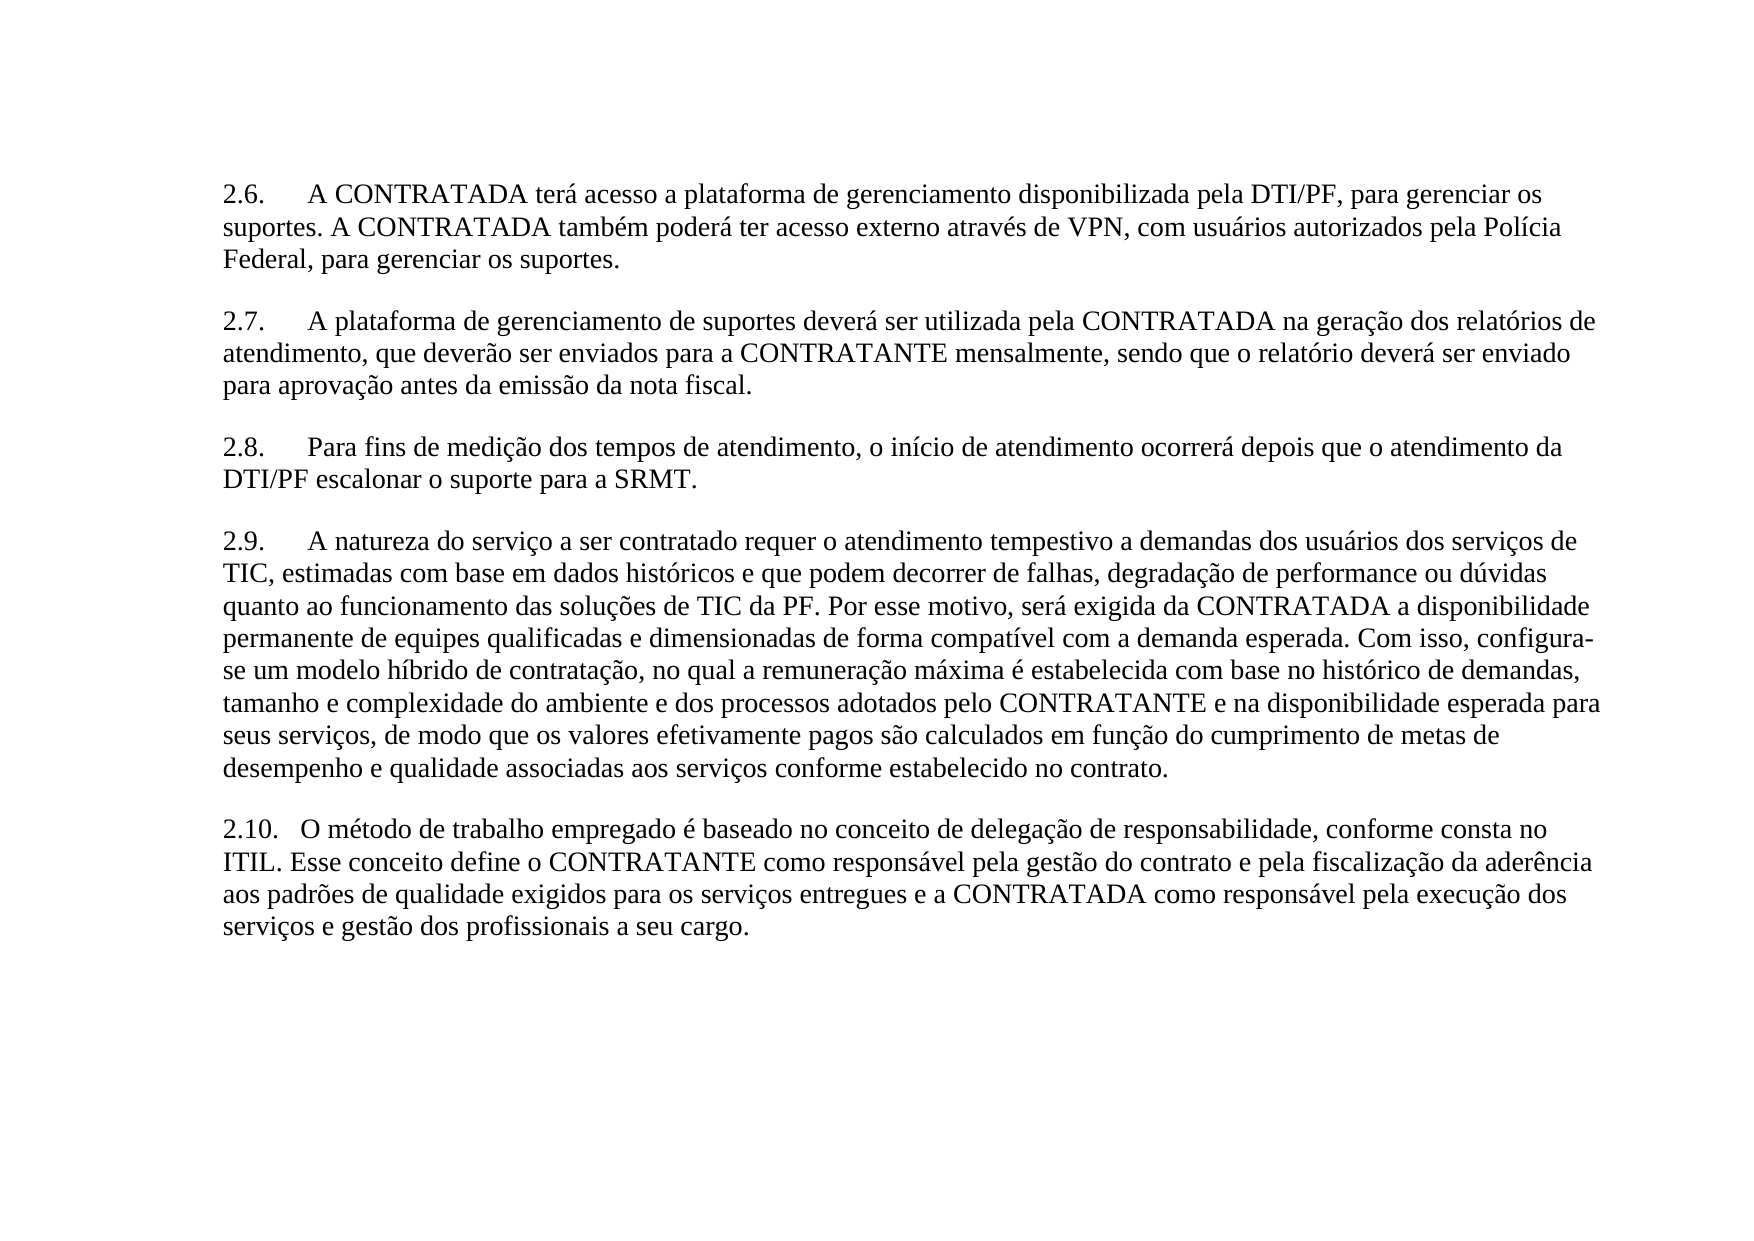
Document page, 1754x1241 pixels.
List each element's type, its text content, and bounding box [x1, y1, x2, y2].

text 2.8. Para fins de medição dos tempos de atendimento, o início de atendimento ocorrerá depois que o atendimento da DTI/PF escalonar o suporte para a SRMT. [223, 430, 1606, 495]
text 2.7. A plataforma de gerenciamento de suportes deverá ser utilizada pela CONTRATADA na geração dos relatórios de atendimento, que deverão ser enviados para a CONTRATANTE mensalmente, sendo que o relatório deverá ser enviado para aprovação antes da emissão da nota fiscal. [223, 303, 1606, 401]
text 2.10. O método de trabalho empregado é baseado no conceito de delegação de responsabilidade, conforme consta no ITIL. Esse conceito define o CONTRATANTE como responsável pela gestão do contrato e pela fiscalização da aderência aos padrões de qualidade exigidos para os serviços entregues e a CONTRATADA como responsável pela execução dos serviços e gestão dos profissionais a seu cargo. [223, 812, 1606, 942]
text 2.6. A CONTRATADA terá acesso a plataforma de gerenciamento disponibilizada pela DTI/PF, para gerenciar os suportes. A CONTRATADA também poderá ter acesso externo através de VPN, com usuários autorizados pela Polícia Federal, para gerenciar os suportes. [223, 177, 1606, 274]
text 2.9. A natureza do serviço a ser contratado requer o atendimento tempestivo a demandas dos usuários dos serviços de TIC, estimadas com base em dados históricos e que podem decorrer de falhas, degradação de performance ou dúvidas quanto ao funcionamento das soluções de TIC da PF. Por esse motivo, será exigida da CONTRATADA a disponibilidade permanente de equipes qualificadas e dimensionadas de forma compatível com a demanda esperada. Com isso, configura-se um modelo híbrido de contratação, no qual a remuneração máxima é estabelecida com base no histórico de demandas, tamanho e complexidade do ambiente e dos processos adotados pelo CONTRATANTE e na disponibilidade esperada para seus serviços, de modo que os valores efetivamente pagos são calculados em função do cumprimento de metas de desempenho e qualidade associadas aos serviços conforme estabelecido no contrato. [223, 524, 1606, 783]
